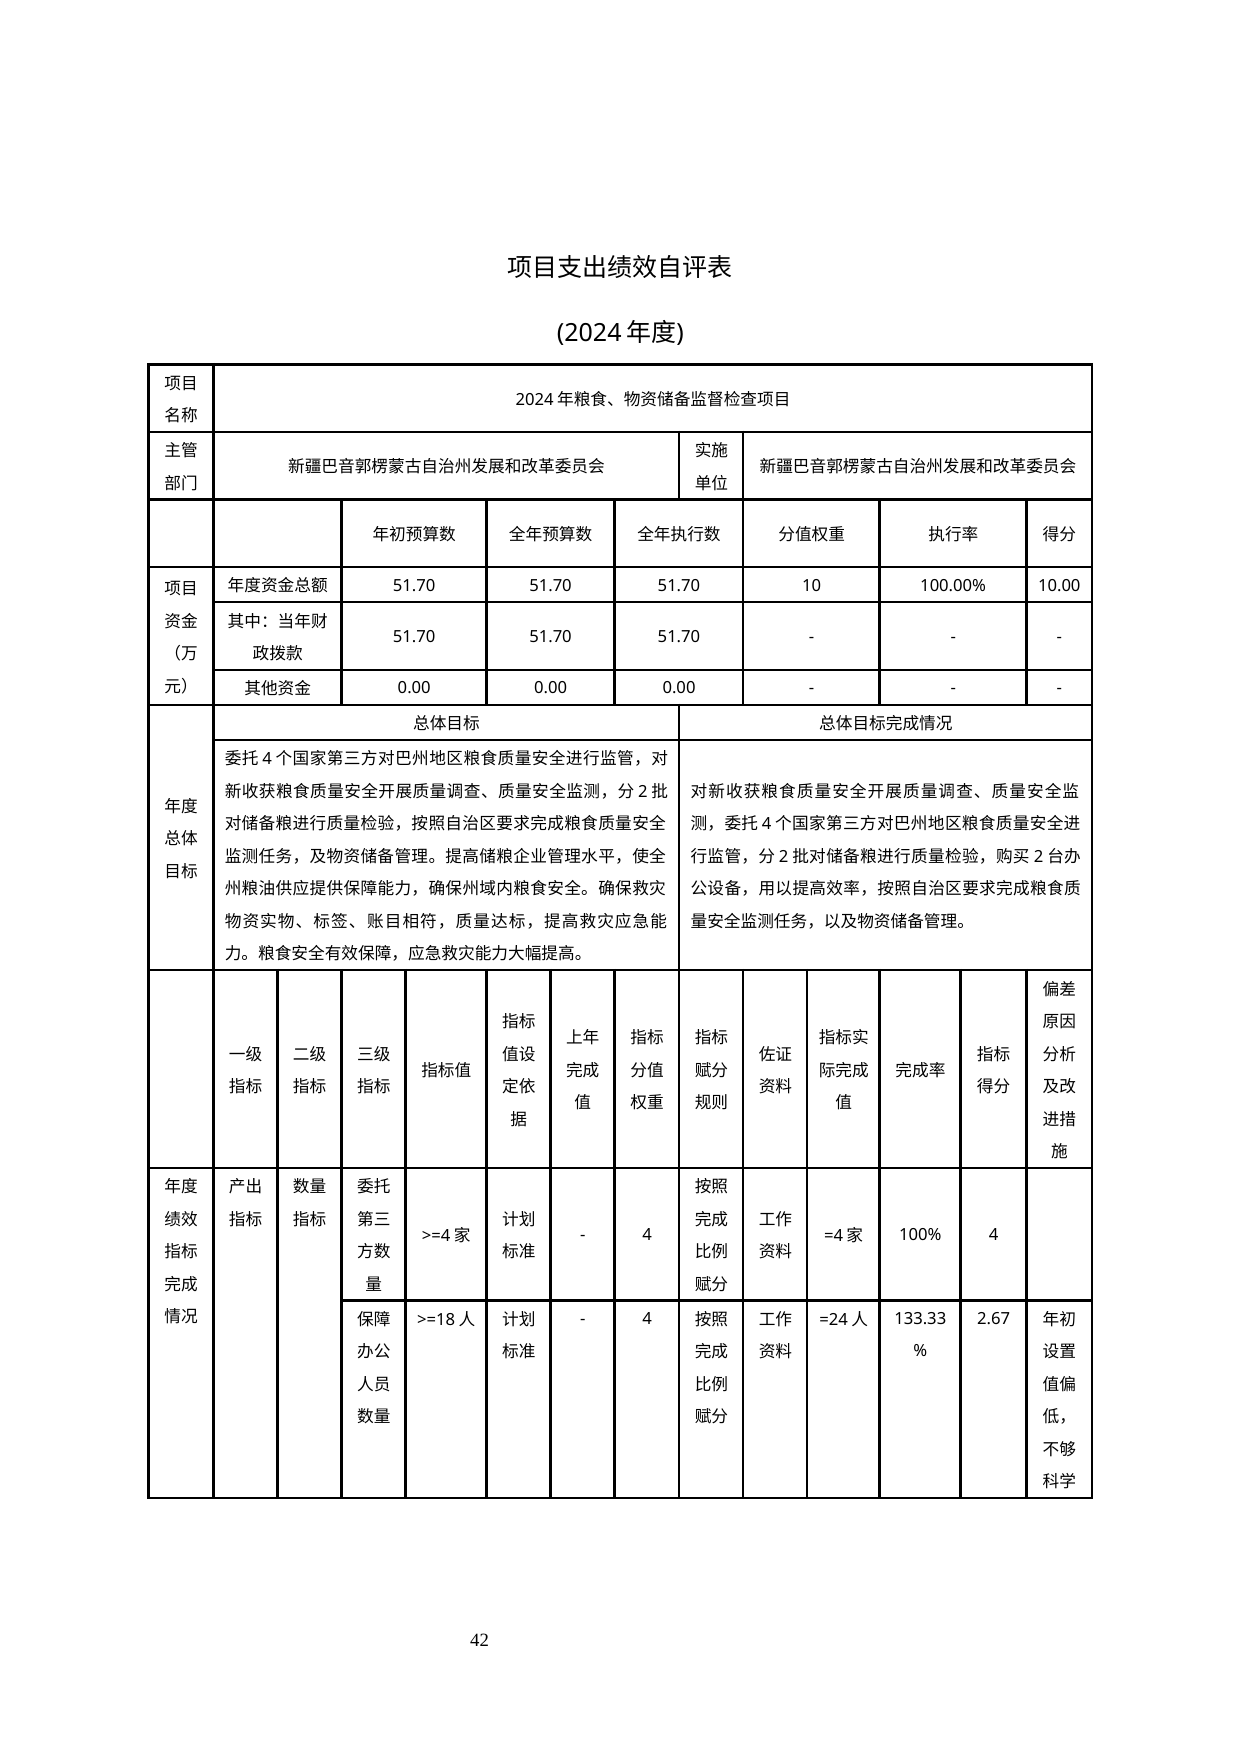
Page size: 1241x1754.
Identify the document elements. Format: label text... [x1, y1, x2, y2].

table_cell 指标值设定依据 [488, 971, 549, 1166]
table_cell 得分 [1028, 501, 1091, 566]
table_cell 0.00 [488, 671, 613, 703]
table_cell - [881, 671, 1025, 703]
table_cell 4 [616, 1302, 678, 1497]
table_cell 51.70 [488, 568, 613, 601]
table_cell 工作资料 [744, 1302, 806, 1497]
table_cell 指标分值权重 [616, 971, 678, 1166]
table_cell 年度资金总额 [215, 568, 340, 601]
table_cell =24人 [808, 1302, 878, 1497]
table_cell 其中：当年财政拨款 [215, 603, 340, 668]
table_cell 年度绩效指标完成情况 [150, 1169, 212, 1497]
table_cell 主管部门 [150, 433, 212, 498]
table_cell 指标得分 [962, 971, 1025, 1166]
table_cell 上年完成值 [552, 971, 613, 1166]
table_cell 产出指标 [215, 1169, 276, 1497]
table_cell =4家 [808, 1169, 878, 1299]
table_cell 0.00 [343, 671, 485, 703]
table_cell 委托第三方数量 [343, 1169, 404, 1299]
table_cell 实施单位 [680, 433, 742, 498]
table_cell (2024年度) [148, 298, 1092, 363]
table_cell - [744, 671, 878, 703]
table_cell 4 [616, 1169, 678, 1299]
table_cell 年初预算数 [343, 501, 485, 566]
table_cell 执行率 [881, 501, 1025, 566]
table_cell [150, 971, 212, 1166]
table_cell 新疆巴音郭楞蒙古自治州发展和改革委员会 [744, 433, 1091, 498]
table_cell >=4家 [407, 1169, 485, 1299]
table_cell 年初设置值偏低，不够科学 [1028, 1302, 1091, 1497]
table_cell 完成率 [881, 971, 959, 1166]
table_cell 年度总体目标 [150, 706, 212, 969]
table_cell 其他资金 [215, 671, 340, 703]
table_cell 偏差原因分析及改进措施 [1028, 971, 1091, 1166]
table_cell - [552, 1169, 613, 1299]
table_cell 项目名称 [150, 366, 212, 431]
table_cell 计划标准 [488, 1302, 549, 1497]
table_cell 对新收获粮食质量安全开展质量调查、质量安全监测，委托4个国家第三方对巴州地区粮食质量安全进行监管，分2批对储备粮进行质量检验，购买2台办公设备，用以提高效率，按照自治区要求完成粮食质量安全监测任务，以及物资储备管理。 [680, 741, 1091, 969]
table_cell - [744, 603, 878, 668]
table_cell 工作资料 [744, 1169, 806, 1299]
table_cell 10 [744, 568, 878, 601]
table_cell 指标实际完成值 [808, 971, 878, 1166]
table_cell 2.67 [962, 1302, 1025, 1497]
table_cell 全年执行数 [616, 501, 742, 566]
table_cell 133.33% [881, 1302, 959, 1497]
table_cell 2024年粮食、物资储备监督检查项目 [215, 366, 1091, 431]
table_cell 总体目标 [215, 706, 678, 739]
table_cell 按照完成比例赋分 [680, 1302, 742, 1497]
table_cell 51.70 [343, 603, 485, 668]
table_cell 全年预算数 [488, 501, 613, 566]
table_cell 51.70 [616, 568, 742, 601]
table_cell 51.70 [616, 603, 742, 668]
table_cell 按照完成比例赋分 [680, 1169, 742, 1299]
table_cell [1028, 1169, 1091, 1299]
table_cell 新疆巴音郭楞蒙古自治州发展和改革委员会 [215, 433, 678, 498]
table_header 项目支出绩效自评表 [148, 233, 1092, 298]
table_cell 4 [962, 1169, 1025, 1299]
table_cell 一级指标 [215, 971, 276, 1166]
table_cell 保障办公人员数量 [343, 1302, 404, 1497]
table_cell >=18人 [407, 1302, 485, 1497]
table_cell 总体目标完成情况 [680, 706, 1091, 739]
table_cell 指标赋分规则 [680, 971, 742, 1166]
table_cell 数量指标 [279, 1169, 340, 1497]
table_cell 委托4个国家第三方对巴州地区粮食质量安全进行监管，对新收获粮食质量安全开展质量调查、质量安全监测，分2批对储备粮进行质量检验，按照自治区要求完成粮食质量安全监测任务，及物资储备管理。提高储粮企业管理水平，使全州粮油供应提供保障能力，确保州域内粮食安全。确保救灾物资实物、标签、账目相符，质量达标，提高救灾应急能力。粮食安全有效保障，应急救灾能力大幅提高。 [215, 741, 678, 969]
table_cell 指标值 [407, 971, 485, 1166]
table_cell [215, 501, 340, 566]
table_cell 0.00 [616, 671, 742, 703]
table_cell 分值权重 [744, 501, 878, 566]
table_cell 51.70 [343, 568, 485, 601]
table_cell 51.70 [488, 603, 613, 668]
table_cell - [552, 1302, 613, 1497]
table_cell - [1028, 671, 1091, 703]
table_cell 计划标准 [488, 1169, 549, 1299]
table_cell 项目资金 （万元） [150, 568, 212, 703]
table_cell [150, 501, 212, 566]
table_cell 100.00% [881, 568, 1025, 601]
table_cell 100% [881, 1169, 959, 1299]
table_cell 10.00 [1028, 568, 1091, 601]
table_cell - [881, 603, 1025, 668]
table_cell 二级指标 [279, 971, 340, 1166]
table_cell 三级指标 [343, 971, 404, 1166]
table_cell - [1028, 603, 1091, 668]
table_cell 佐证资料 [744, 971, 806, 1166]
